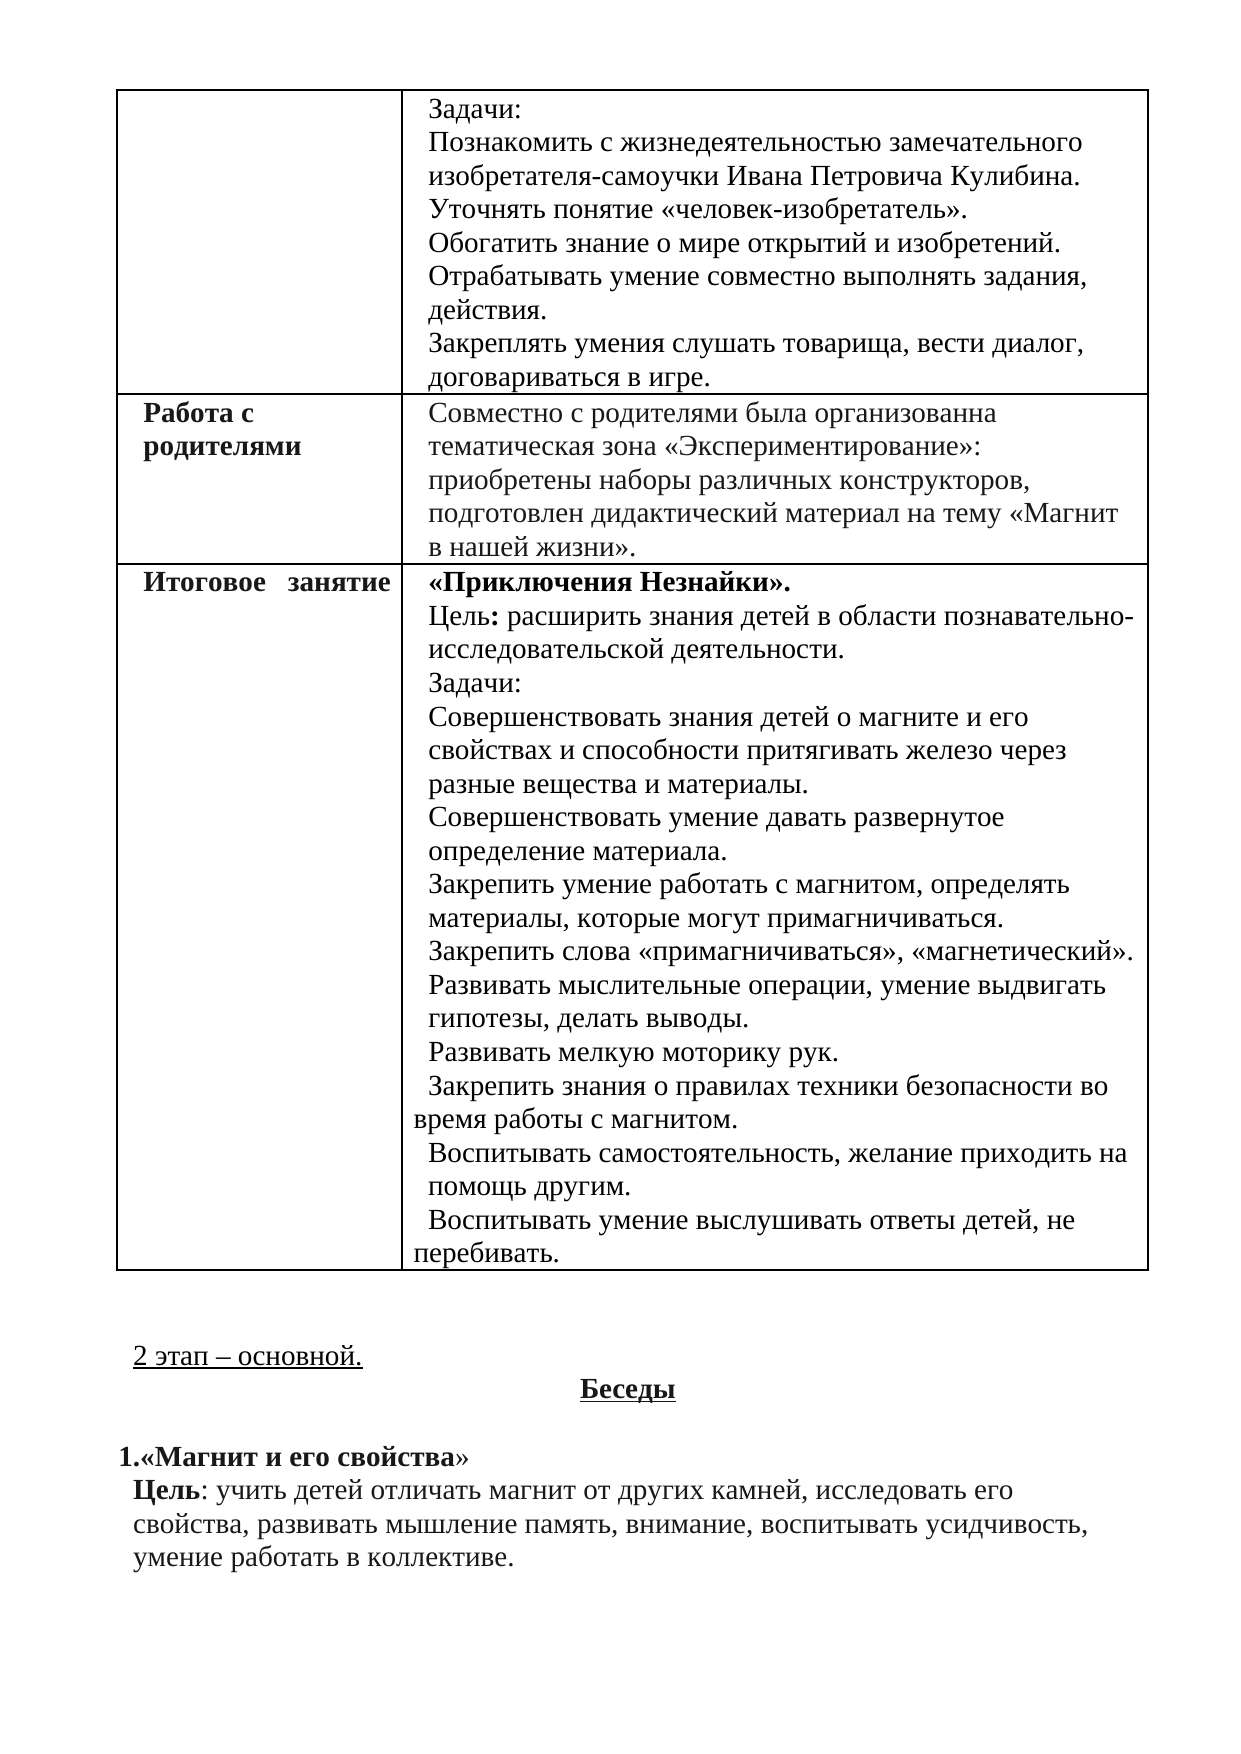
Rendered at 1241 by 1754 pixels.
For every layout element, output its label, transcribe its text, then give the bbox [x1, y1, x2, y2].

text 2 этап – основной. [133, 1338, 1122, 1372]
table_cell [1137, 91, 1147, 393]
table_cell Итоговое занятие [118, 565, 401, 1269]
text 1.«Магнит и его свойства» [118, 1439, 1122, 1472]
table_cell Работа с родителями [118, 395, 401, 562]
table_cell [118, 91, 401, 393]
table_cell Совместно с родителями была организованна тематическая зона «Экспериментирование»: приобретены наборы различных конструкторов, подготовлен дидактический материал на тему «Магнит в нашей жизни». [403, 395, 1147, 562]
text Цель: учить детей отличать магнит от других камней, исследовать его свойства, развивать мышление память, внимание, воспитывать усидчивость, умение работать в коллективе. [133, 1472, 1122, 1573]
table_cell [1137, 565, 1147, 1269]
text Беседы [133, 1372, 1122, 1405]
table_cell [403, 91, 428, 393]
